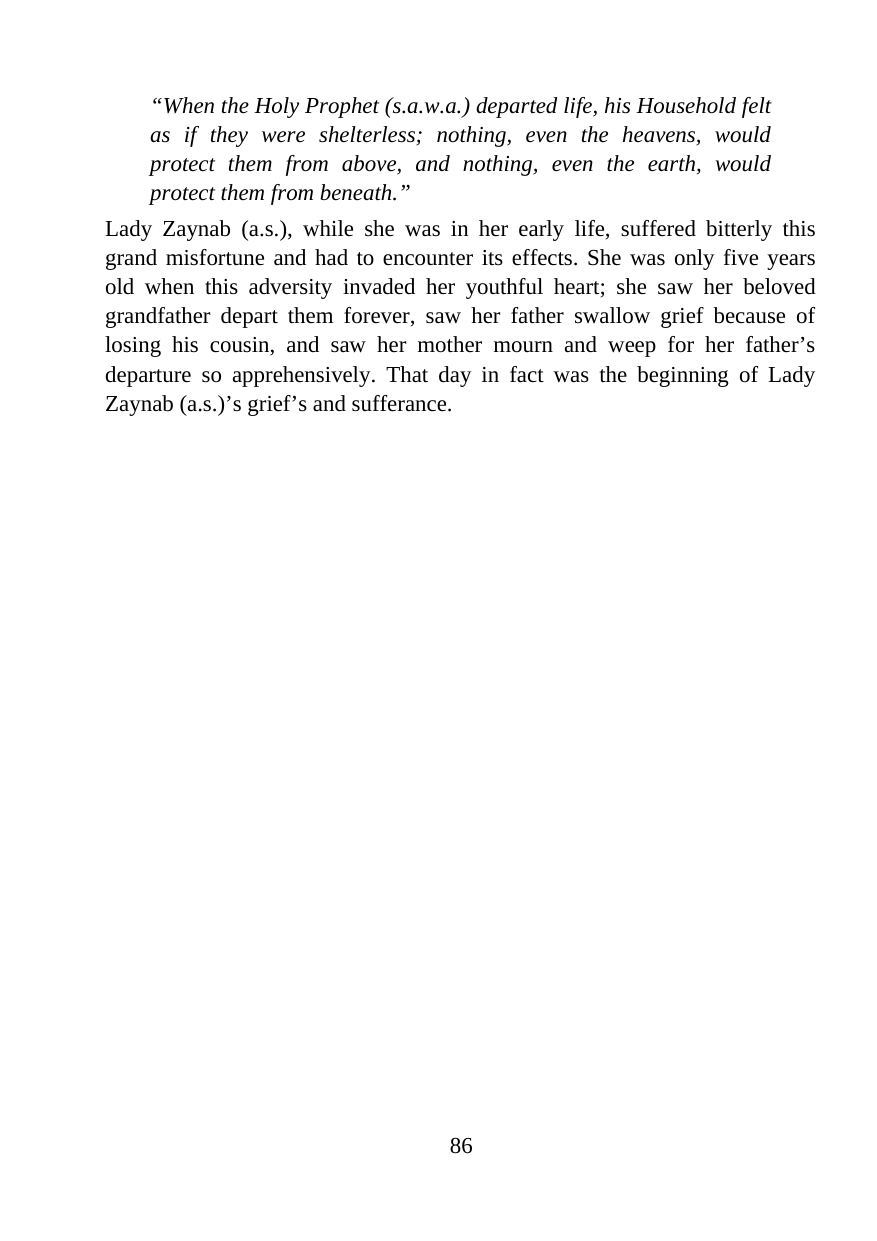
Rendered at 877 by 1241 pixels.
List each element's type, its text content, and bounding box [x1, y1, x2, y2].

text Lady Zaynab (a.s.), while she was in her early life, suffered bitterly this grand misfortune and had to encounter its effects. She was only five years old when this adversity invaded her youthful heart; she saw her beloved grandfather depart them forever, saw her father swallow grief because of losing his cousin, and saw her mother mourn and weep for her father’s departure so apprehensively. That day in fact was the beginning of Lady Zaynab (a.s.)’s grief’s and sufferance. [105, 213, 817, 417]
text “When the Holy Prophet (s.a.w.a.) departed life, his Household felt as if they were shelterless; nothing, even the heavens, would protect them from above, and nothing, even the earth, would protect them from beneath.” [150, 90, 772, 207]
